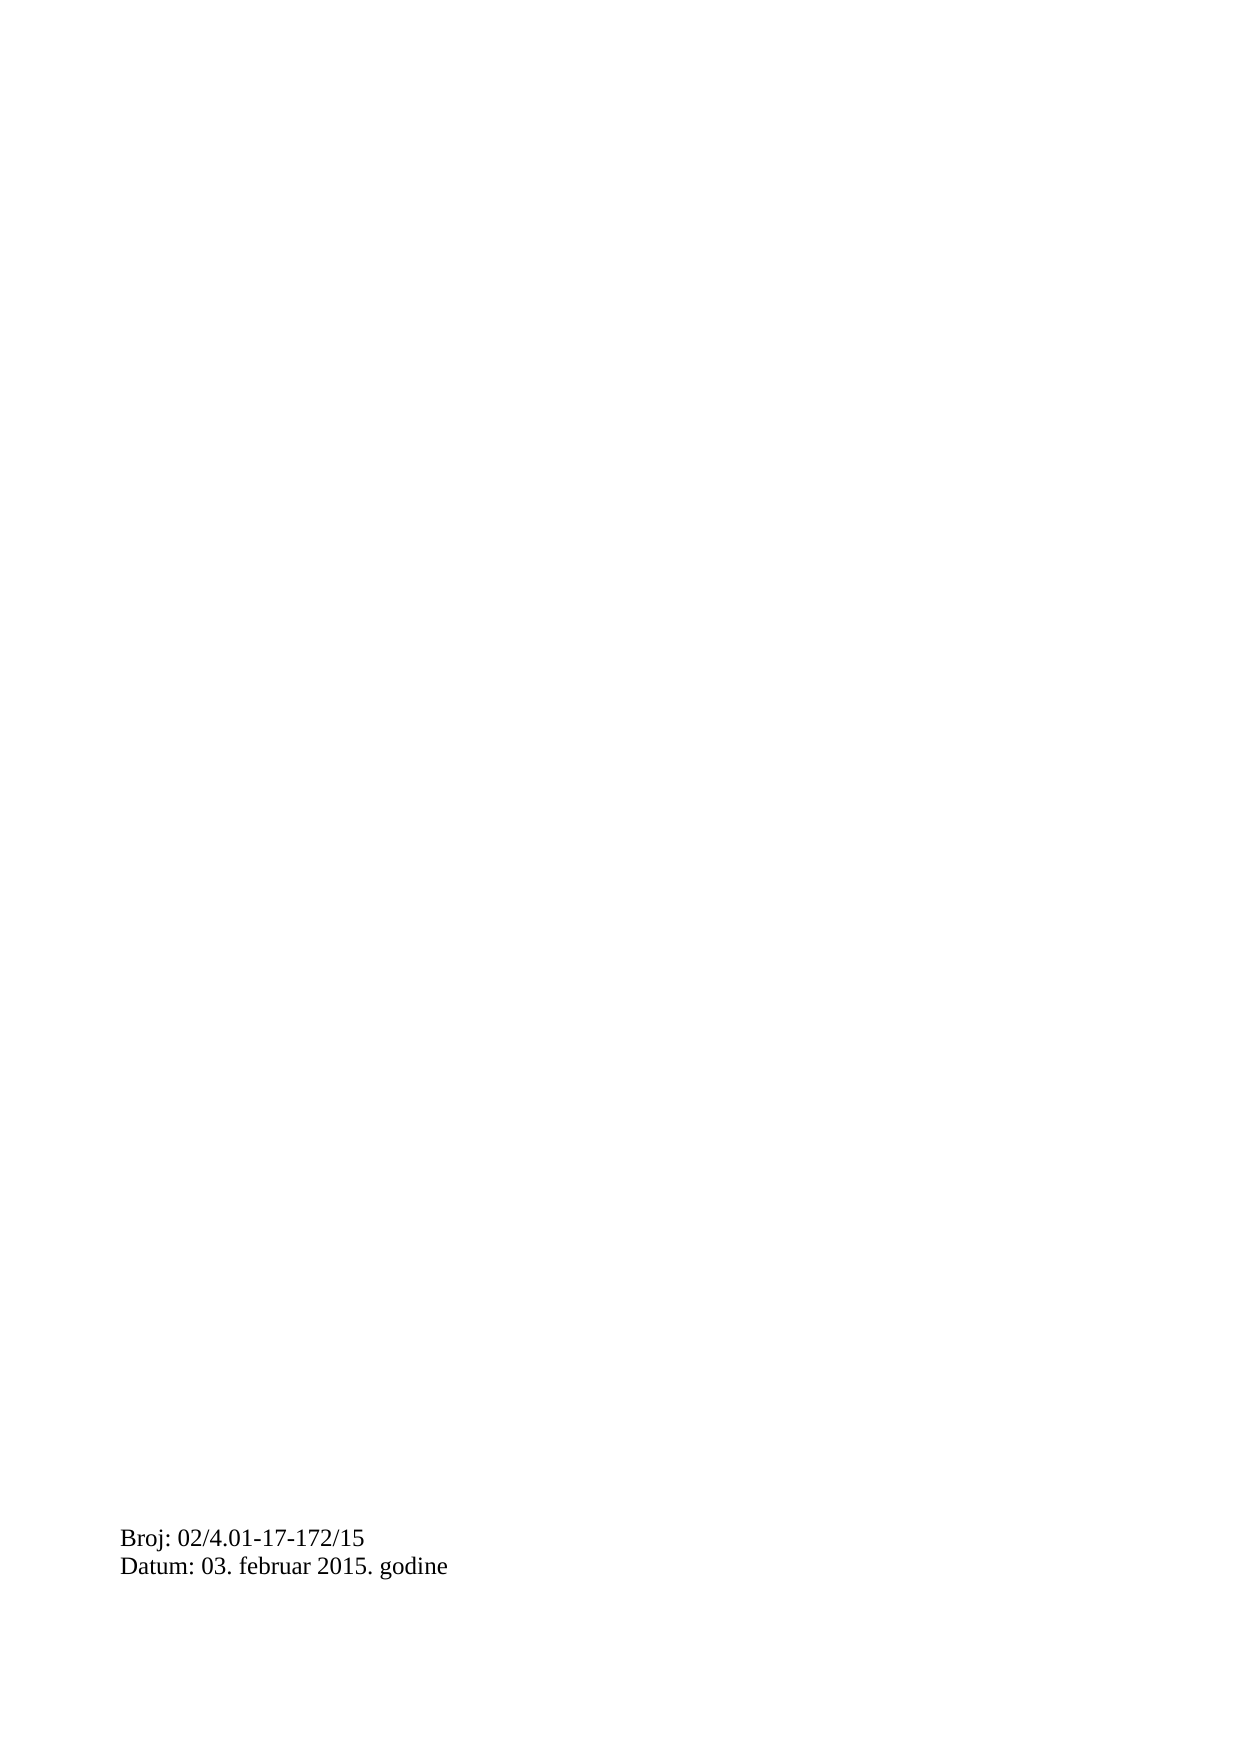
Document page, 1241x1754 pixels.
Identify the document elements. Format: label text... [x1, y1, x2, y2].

subtitle Broj: 02/4.01-17-172/15 [120, 1523, 1120, 1551]
text Datum: 03. februar 2015. godine [120, 1551, 1120, 1580]
